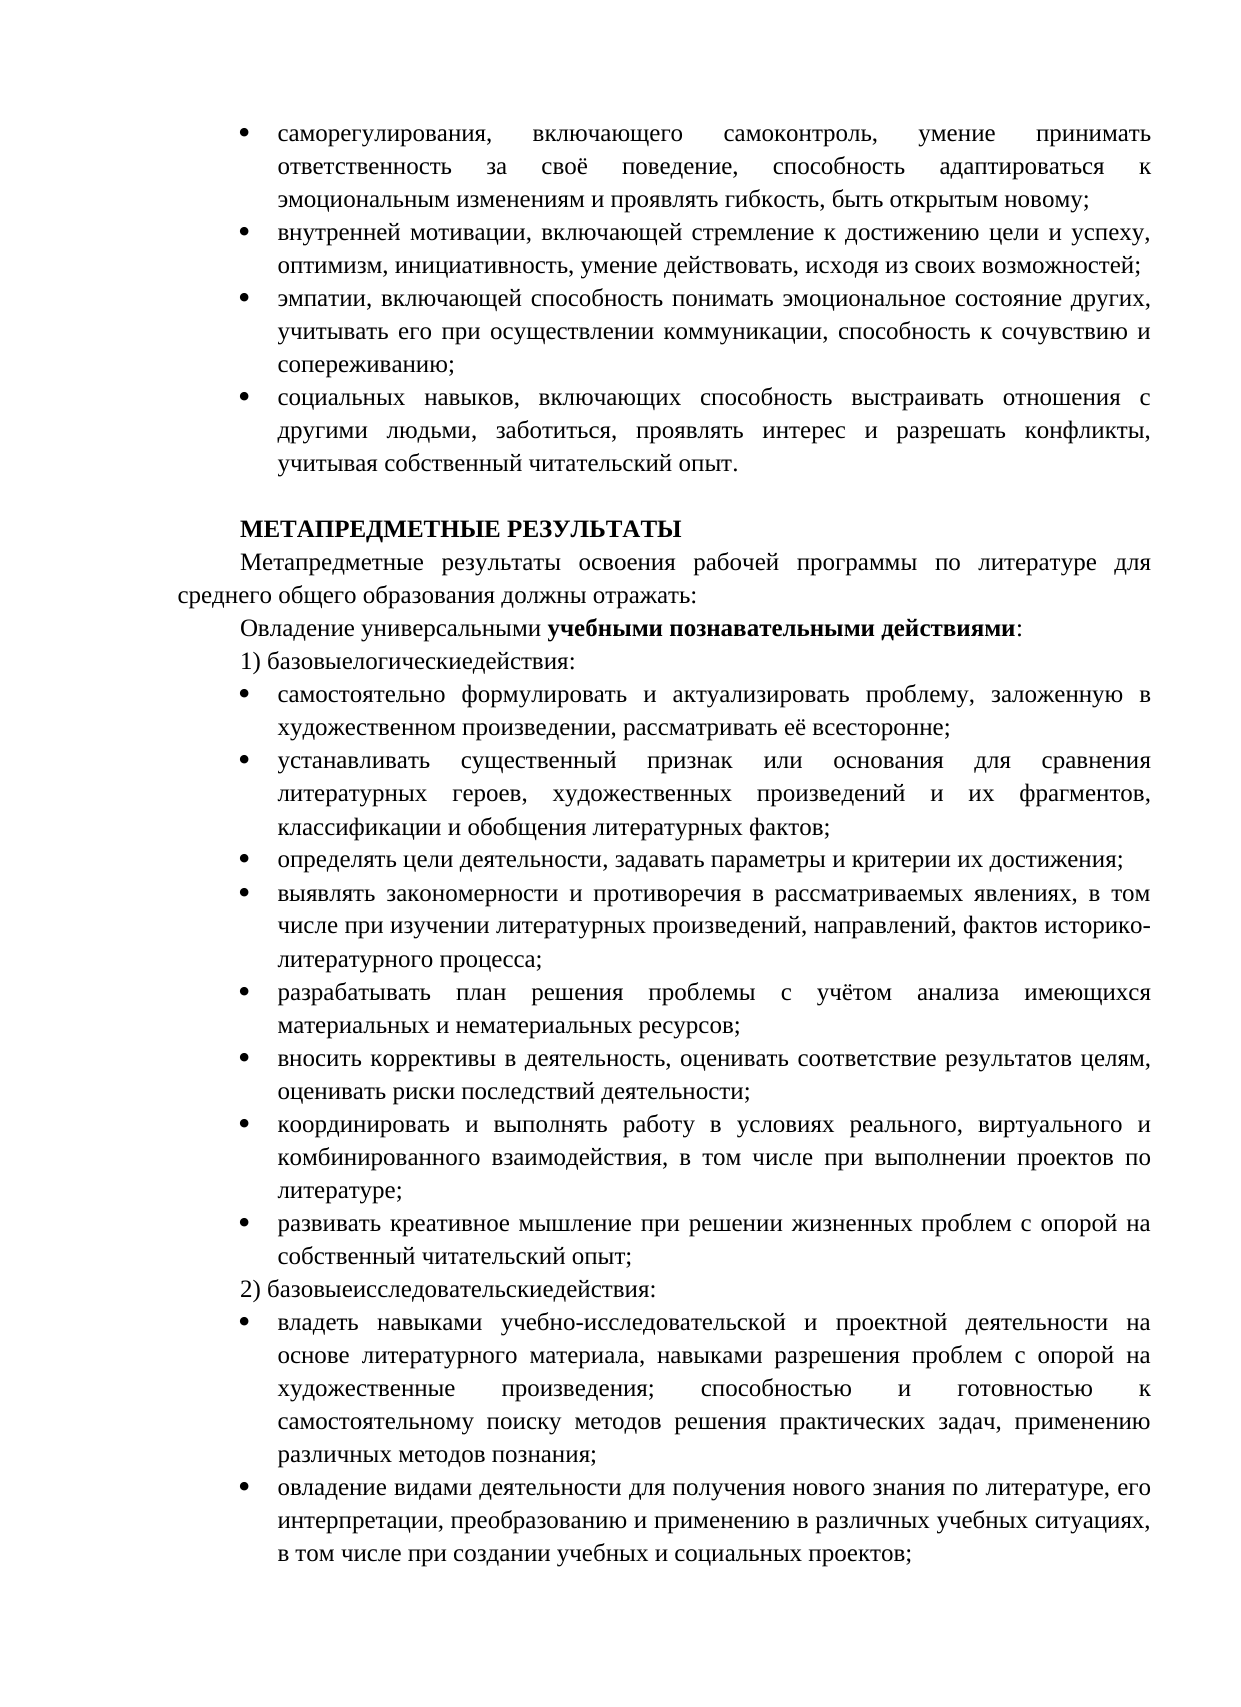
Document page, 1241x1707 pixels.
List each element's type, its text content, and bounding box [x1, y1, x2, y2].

list разрабатывать план решения проблемы с учётом анализа имеющихся материальных и нематериальных ресурсов; [240, 977, 1152, 1038]
list саморегулирования, включающего самоконтроль, умение принимать ответственность за своё поведение, способность адаптироваться к эмоциональным изменениям и проявлять гибкость, быть открытым новому; [240, 118, 1152, 213]
list владеть навыками учебно-исследовательской и проектной деятельности на основе литературного материала, навыками разрешения проблем с опорой на художественные произведения; способностью и готовностью к самостоятельному поиску методов решения практических задач, применению различных методов познания; [240, 1307, 1152, 1468]
list вносить коррективы в деятельность, оценивать соответствие результатов целям, оценивать риски последствий деятельности; [240, 1043, 1152, 1104]
text Овладение универсальными учебными познавательными действиями: [177, 613, 1152, 642]
list определять цели деятельности, задавать параметры и критерии их достижения; [240, 844, 1152, 873]
text МЕТАПРЕДМЕТНЫЕ РЕЗУЛЬТАТЫ [177, 514, 1152, 543]
text 2) базовыеисследовательскиедействия: [177, 1274, 1152, 1303]
list выявлять закономерности и противоречия в рассматриваемых явлениях, в том числе при изучении литературных произведений, направлений, фактов историко-литературного процесса; [240, 878, 1152, 972]
text Метапредметные результаты освоения рабочей программы по литературе для среднего общего образования должны отражать: [177, 547, 1152, 609]
list социальных навыков, включающих способность выстраивать отношения с другими людьми, заботиться, проявлять интерес и разрешать конфликты, учитывая собственный читательский опыт. [240, 382, 1152, 477]
text 1) базовыелогическиедействия: [177, 646, 1152, 675]
list устанавливать существенный признак или основания для сравнения литературных героев, художественных произведений и их фрагментов, классификации и обобщения литературных фактов; [240, 746, 1152, 840]
list самостоятельно формулировать и актуализировать проблему, заложенную в художественном произведении, рассматривать её всесторонне; [240, 679, 1152, 741]
list внутренней мотивации, включающей стремление к достижению цели и успеху, оптимизм, инициативность, умение действовать, исходя из своих возможностей; [240, 217, 1152, 279]
list овладение видами деятельности для получения нового знания по литературе, его интерпретации, преобразованию и применению в различных учебных ситуациях, в том числе при создании учебных и социальных проектов; [240, 1472, 1152, 1567]
list координировать и выполнять работу в условиях реального, виртуального и комбинированного взаимодействия, в том числе при выполнении проектов по литературе; [240, 1109, 1152, 1203]
list эмпатии, включающей способность понимать эмоциональное состояние других, учитывать его при осуществлении коммуникации, способность к сочувствию и сопереживанию; [240, 283, 1152, 378]
list развивать креативное мышление при решении жизненных проблем с опорой на собственный читательский опыт; [240, 1208, 1152, 1269]
